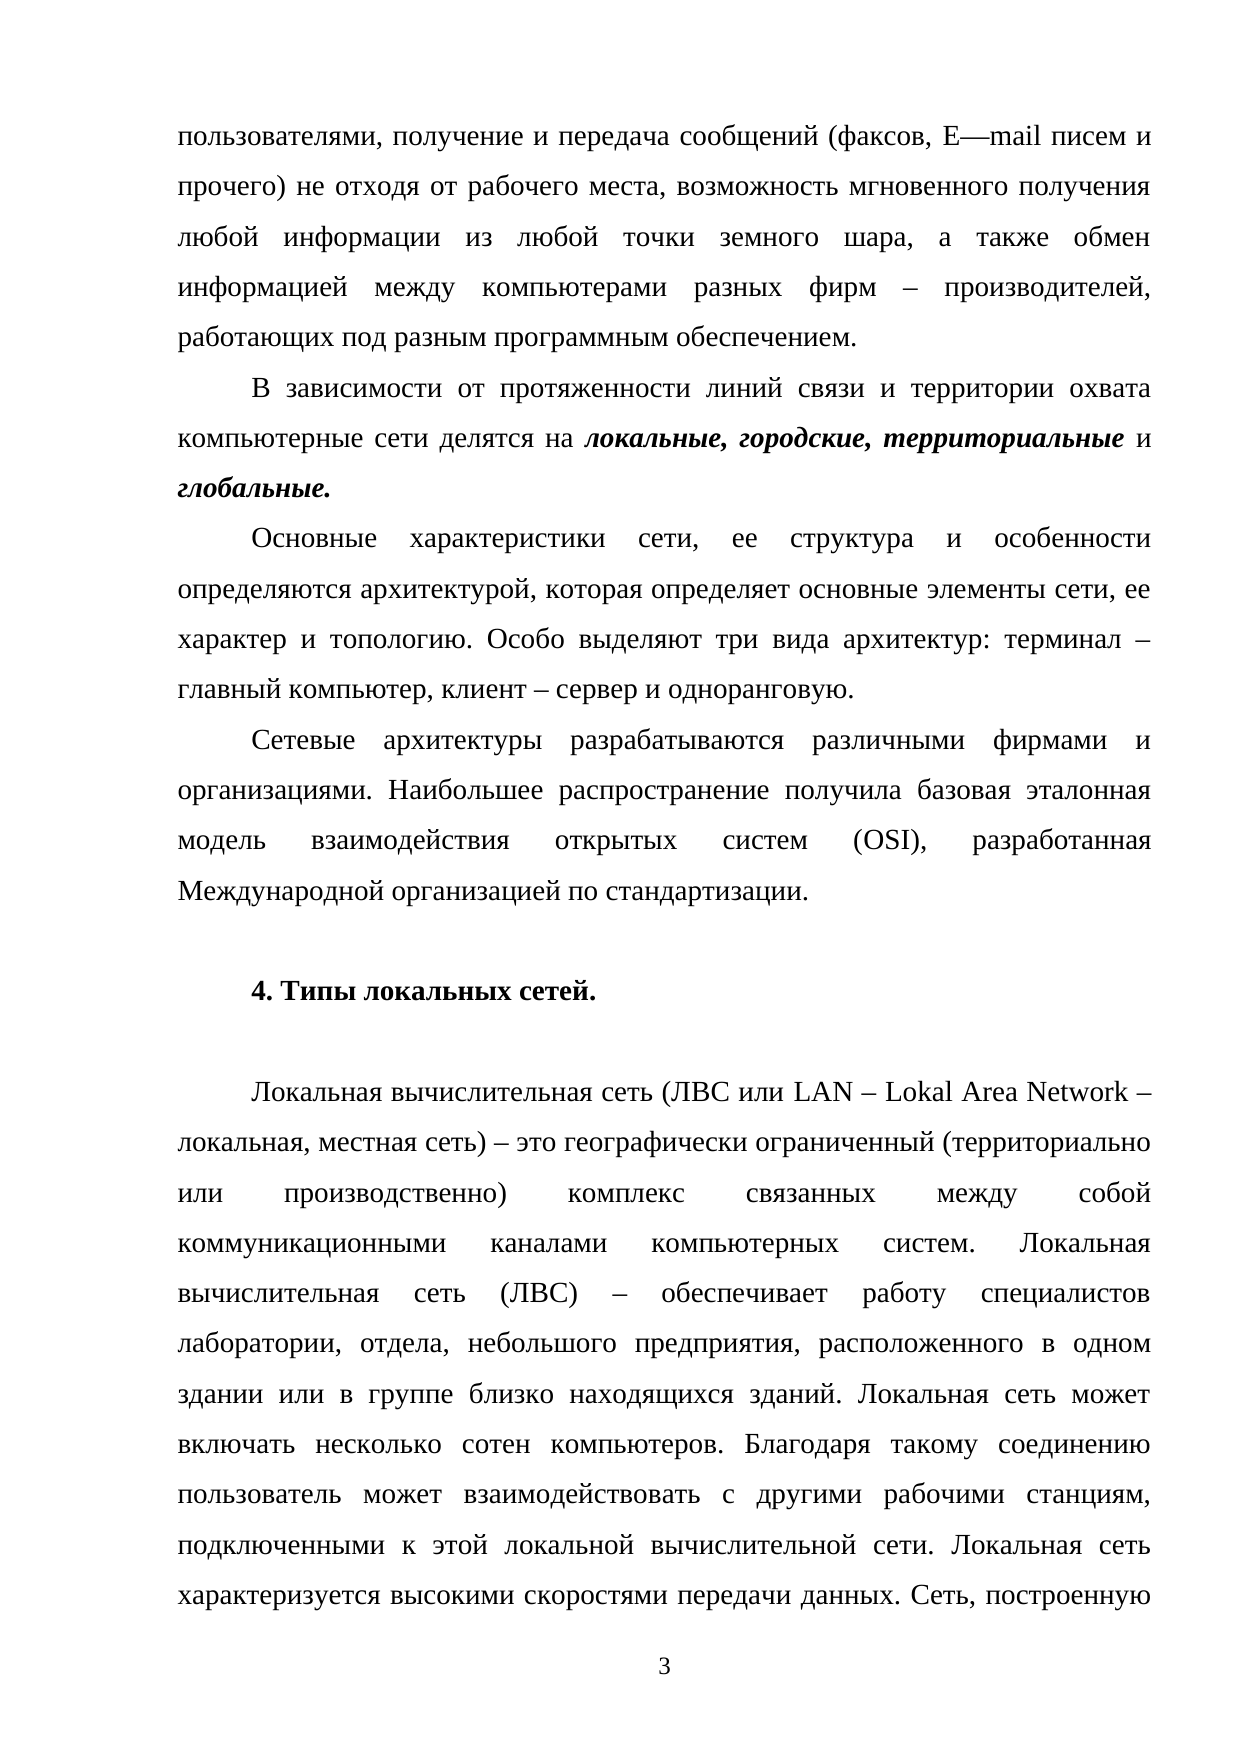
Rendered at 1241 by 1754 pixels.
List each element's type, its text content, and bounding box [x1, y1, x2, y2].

text В зависимости от протяженности линий связи и территории охвата компьютерные сети делятся на локальные, городские, территориальные и глобальные. [177, 370, 1152, 504]
text 4. Типы локальных сетей. [177, 973, 1152, 1007]
text Основные характеристики сети, ее структура и особенности определяются архитектурой, которая определяет основные элементы сети, ее характер и топологию. Особо выделяют три вида архитектур: терминал – главный компьютер, клиент – сервер и одноранговую. [177, 521, 1152, 705]
text Сетевые архитектуры разрабатываются различными фирмами и организациями. Наибольшее распространение получила базовая эталонная модель взаимодействия открытых систем (OSI), разработанная Международной организацией по стандартизации. [177, 722, 1152, 906]
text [177, 1074, 1152, 1611]
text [177, 118, 1152, 353]
